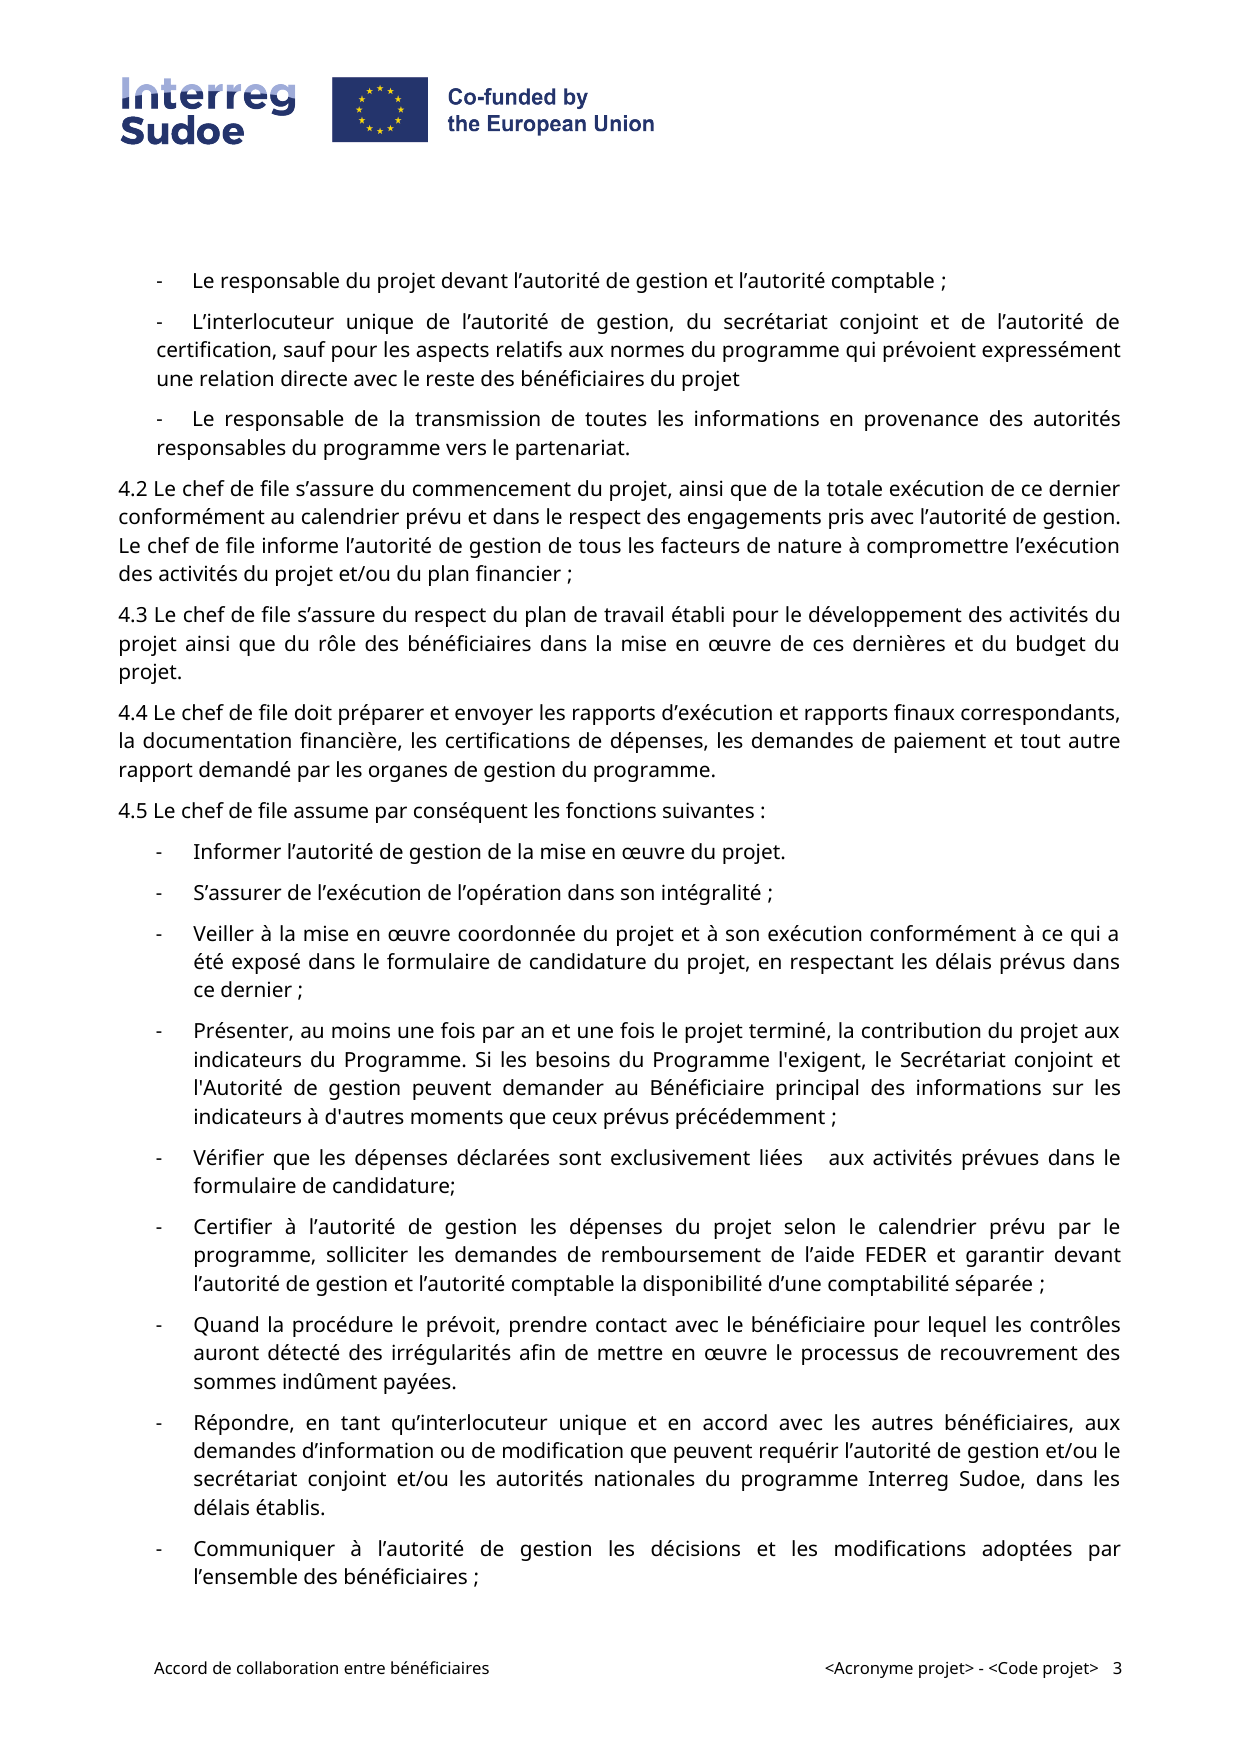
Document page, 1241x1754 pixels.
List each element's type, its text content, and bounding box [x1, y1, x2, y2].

list Communiquer à l’autorité de gestion les décisions et les modifications adoptées par l’ensemble des bénéficiaires ; [156, 1534, 1122, 1591]
list Le responsable du projet devant l’autorité de gestion et l’autorité comptable ; [156, 266, 1122, 294]
list Certifier à l’autorité de gestion les dépenses du projet selon le calendrier prévu par le programme, solliciter les demandes de remboursement de l’aide FEDER et garantir devant l’autorité de gestion et l’autorité comptable la disponibilité d’une comptabilité séparée ; [156, 1212, 1122, 1297]
list L’interlocuteur unique de l’autorité de gestion, du secrétariat conjoint et de l’autorité de certification, sauf pour les aspects relatifs aux normes du programme qui prévoient expressément une relation directe avec le reste des bénéficiaires du projet [156, 307, 1122, 392]
list Informer l’autorité de gestion de la mise en œuvre du projet. [156, 837, 1122, 865]
list Vérifier que les dépenses déclarées sont exclusivement liées aux activités prévues dans le formulaire de candidature; [156, 1143, 1122, 1199]
text 4.4 Le chef de file doit préparer et envoyer les rapports d’exécution et rapports finaux correspondants, la documentation financière, les certifications de dépenses, les demandes de paiement et tout autre rapport demandé par les organes de gestion du programme. [118, 698, 1122, 783]
list S’assurer de l’exécution de l’opération dans son intégralité ; [156, 878, 1122, 906]
text 4.3 Le chef de file s’assure du respect du plan de travail établi pour le développement des activités du projet ainsi que du rôle des bénéficiaires dans la mise en œuvre de ces dernières et du budget du projet. [118, 600, 1122, 686]
text 4.5 Le chef de file assume par conséquent les fonctions suivantes : [118, 796, 1122, 824]
picture [118, 75, 656, 145]
text 4.2 Le chef de file s’assure du commencement du projet, ainsi que de la totale exécution de ce dernier conformément au calendrier prévu et dans le respect des engagements pris avec l’autorité de gestion. Le chef de file informe l’autorité de gestion de tous les facteurs de nature à compromettre l’exécution des activités du projet et/ou du plan financier ; [118, 474, 1122, 588]
list Le responsable de la transmission de toutes les informations en provenance des autorités responsables du programme vers le partenariat. [156, 404, 1122, 461]
list Répondre, en tant qu’interlocuteur unique et en accord avec les autres bénéficiaires, aux demandes d’information ou de modification que peuvent requérir l’autorité de gestion et/ou le secrétariat conjoint et/ou les autorités nationales du programme Interreg Sudoe, dans les délais établis. [156, 1408, 1122, 1521]
list Quand la procédure le prévoit, prendre contact avec le bénéficiaire pour lequel les contrôles auront détecté des irrégularités afin de mettre en œuvre le processus de recouvrement des sommes indûment payées. [156, 1310, 1122, 1395]
list Présenter, au moins une fois par an et une fois le projet terminé, la contribution du projet aux indicateurs du Programme. Si les besoins du Programme l'exigent, le Secrétariat conjoint et l'Autorité de gestion peuvent demander au Bénéficiaire principal des informations sur les indicateurs à d'autres moments que ceux prévus précédemment ; [156, 1016, 1122, 1130]
list Veiller à la mise en œuvre coordonnée du projet et à son exécution conformément à ce qui a été exposé dans le formulaire de candidature du projet, en respectant les délais prévus dans ce dernier ; [156, 919, 1122, 1004]
